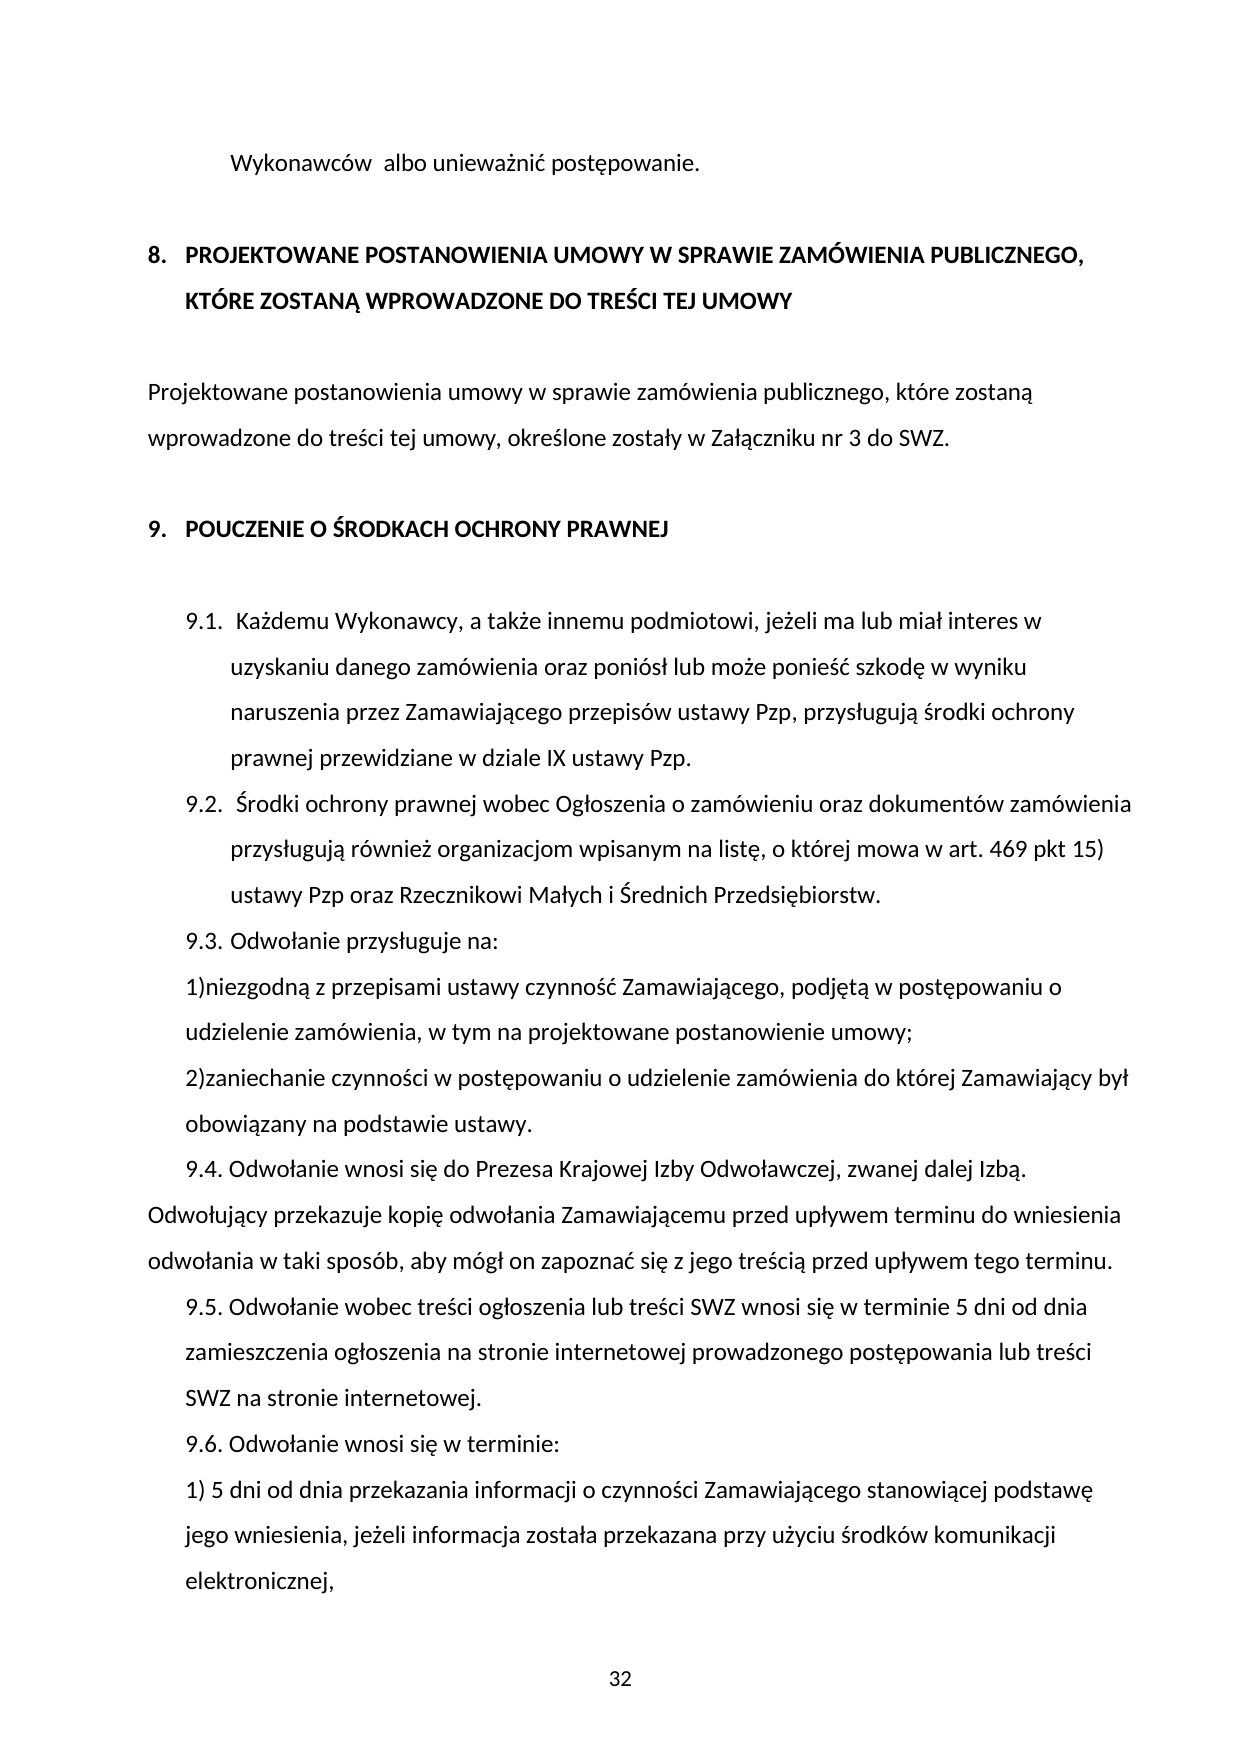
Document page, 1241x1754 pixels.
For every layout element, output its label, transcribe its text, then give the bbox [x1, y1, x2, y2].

list Odwołanie przysługuje na: [185, 925, 1137, 956]
text Projektowane postanowienia umowy w sprawie zamówienia publicznego, które zostaną wprowadzone do treści tej umowy, określone zostały w Załączniku nr 3 do SWZ. [148, 376, 1134, 452]
list Każdemu Wykonawcy, a także innemu podmiotowi, jeżeli ma lub miał interes w uzyskaniu danego zamówienia oraz poniósł lub może ponieść szkodę w wyniku naruszenia przez Zamawiającego przepisów ustawy Pzp, przysługują środki ochrony prawnej przewidziane w dziale IX ustawy Pzp. [185, 605, 1137, 773]
list POUCZENIE O ŚRODKACH OCHRONY PRAWNEJ [148, 513, 1137, 544]
list 9.6. Odwołanie wnosi się w terminie: [185, 1428, 1137, 1458]
list 1) 5 dni od dnia przekazania informacji o czynności Zamawiającego stanowiącej podstawę jego wniesienia, jeżeli informacja została przekazana przy użyciu środków komunikacji elektronicznej, [185, 1474, 1137, 1596]
list 1)niezgodną z przepisami ustawy czynność Zamawiającego, podjętą w postępowaniu o udzielenie zamówienia, w tym na projektowane postanowienie umowy; [185, 971, 1137, 1047]
list PROJEKTOWANE POSTANOWIENIA UMOWY W SPRAWIE ZAMÓWIENIA PUBLICZNEGO, KTÓRE ZOSTANĄ WPROWADZONE DO TREŚCI TEJ UMOWY [148, 239, 1137, 315]
text 9.4. Odwołanie wnosi się do Prezesa Krajowej Izby Odwoławczej, zwanej dalej Izbą. Odwołujący przekazuje kopię odwołania Zamawiającemu przed upływem terminu do wniesienia odwołania w taki sposób, aby mógł on zapoznać się z jego treścią przed upływem tego terminu. [148, 1154, 1137, 1276]
list 9.5. Odwołanie wobec treści ogłoszenia lub treści SWZ wnosi się w terminie 5 dni od dnia zamieszczenia ogłoszenia na stronie internetowej prowadzonego postępowania lub treści SWZ na stronie internetowej. [185, 1291, 1137, 1413]
list Środki ochrony prawnej wobec Ogłoszenia o zamówieniu oraz dokumentów zamówienia przysługują również organizacjom wpisanym na listę, o której mowa w art. 469 pkt 15) ustawy Pzp oraz Rzecznikowi Małych i Średnich Przedsiębiorstw. [185, 788, 1137, 910]
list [185, 148, 1134, 178]
list 2)zaniechanie czynności w postępowaniu o udzielenie zamówienia do której Zamawiający był obowiązany na podstawie ustawy. [185, 1062, 1137, 1138]
